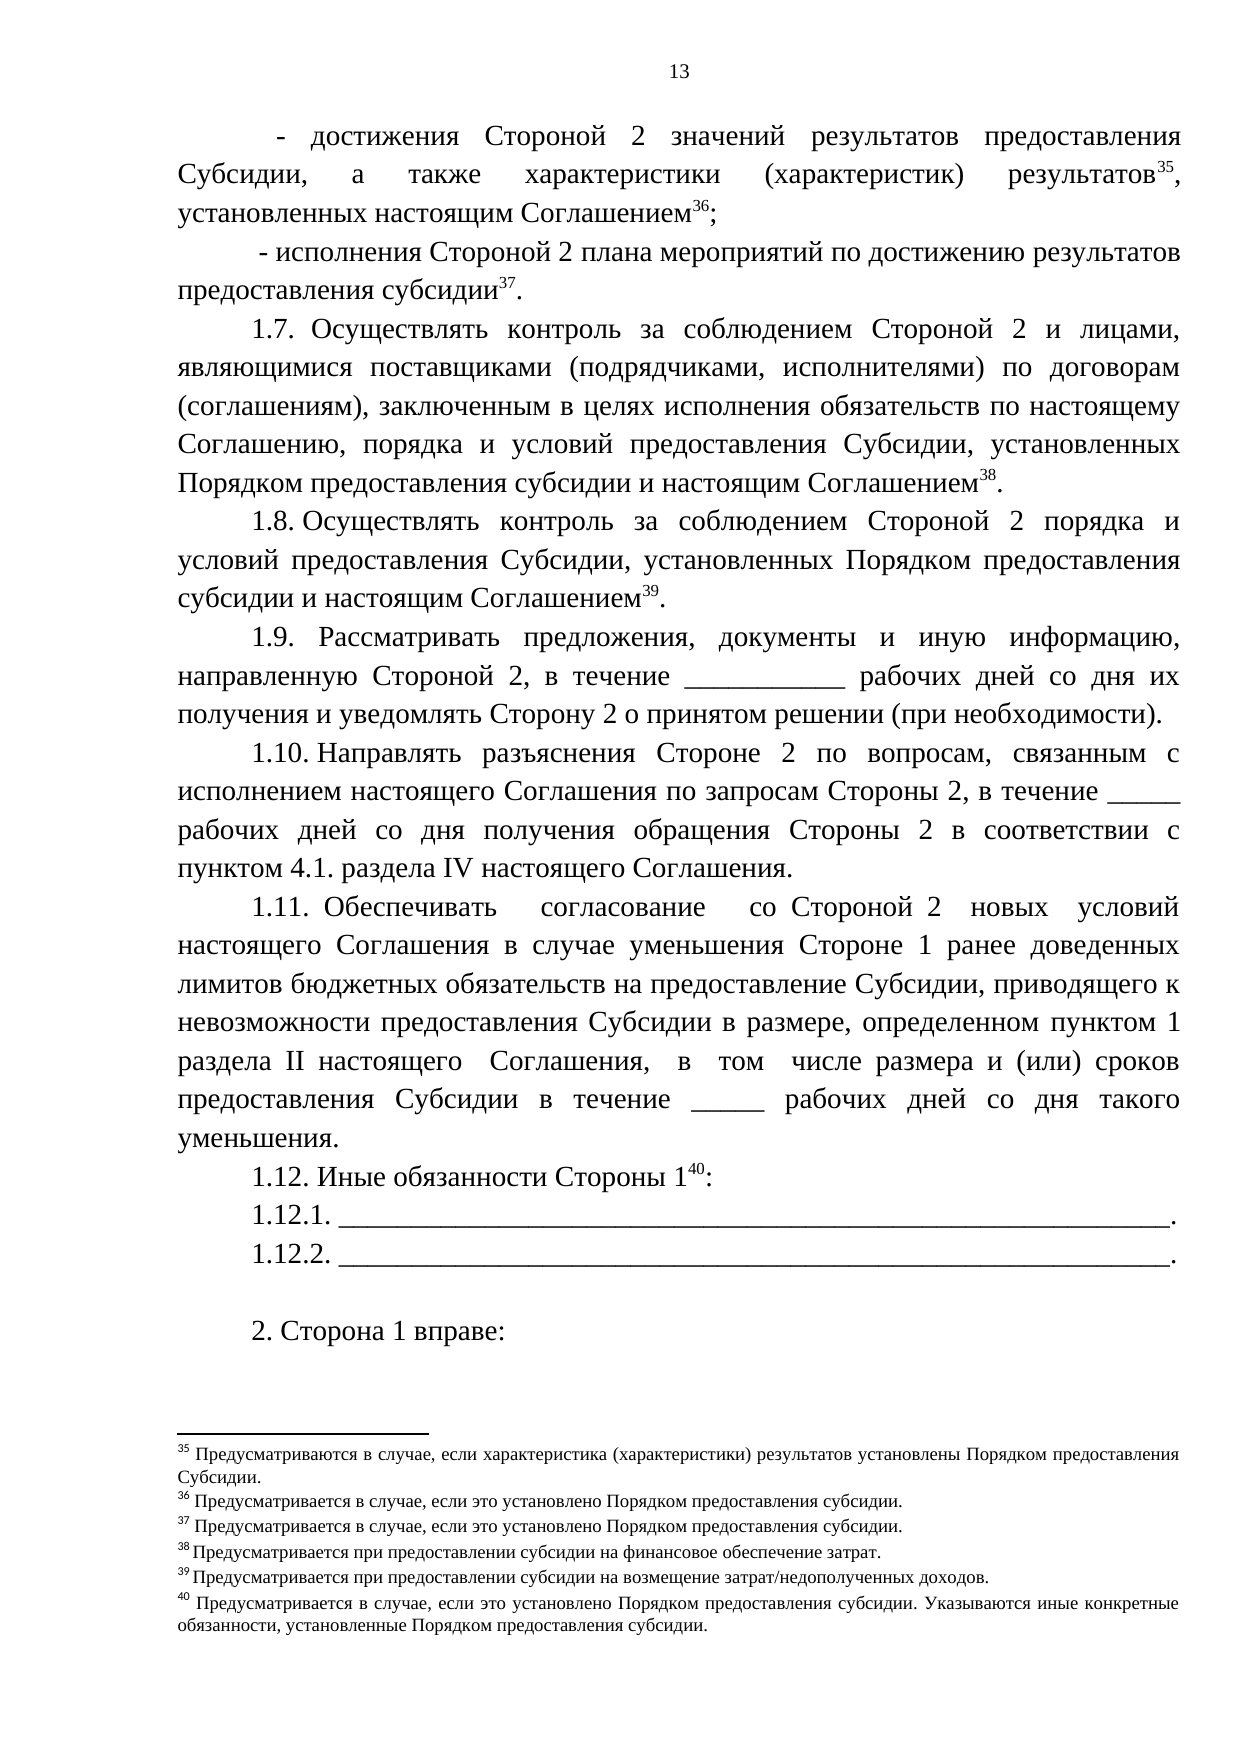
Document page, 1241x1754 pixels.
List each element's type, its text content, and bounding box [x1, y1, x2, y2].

text - достижения Стороной 2 значений результатов предоставления Субсидии, а также характеристики (характеристик) результатов, установленных настоящим Соглашением; [177, 118, 1181, 229]
text 2. Сторона 1 вправе: [177, 1313, 1181, 1346]
text 1.7. Осуществлять контроль за соблюдением Стороной 2 и лицами, являющимися поставщиками (подрядчиками, исполнителями) по договорам (соглашениям), заключенным в целях исполнения обязательств по настоящему Соглашению, порядка и условий предоставления Субсидии, установленных Порядком предоставления субсидии и настоящим Соглашением. [177, 311, 1181, 498]
text 1.9. Рассматривать предложения, документы и иную информацию, направленную Стороной 2, в течение ___________ рабочих дней со дня их получения и уведомлять Сторону 2 о принятом решении (при необходимости). [177, 619, 1181, 730]
text 1.10. Направлять разъяснения Стороне 2 по вопросам, связанным с исполнением настоящего Соглашения по запросам Стороны 2, в течение _____ рабочих дней со дня получения обращения Стороны 2 в соответствии с пунктом 4.1. раздела IV настоящего Соглашения. [177, 735, 1181, 884]
text 1.11. Обеспечивать согласование со Стороной 2 новых условий настоящего Соглашения в случае уменьшения Стороне 1 ранее доведенных лимитов бюджетных обязательств на предоставление Субсидии, приводящего к невозможности предоставления Субсидии в размере, определенном пунктом 1 раздела II настоящего Соглашения, в том числе размера и (или) сроков предоставления Субсидии в течение _____ рабочих дней со дня такого уменьшения. [177, 889, 1181, 1154]
text 1.12.2. _________________________________________________________. [177, 1236, 1181, 1269]
text 1.8. Осуществлять контроль за соблюдением Стороной 2 порядка и условий предоставления Субсидии, установленных Порядком предоставления субсидии и настоящим Соглашением. [177, 503, 1181, 614]
text - исполнения Стороной 2 плана мероприятий по достижению результатов предоставления субсидии. [177, 234, 1181, 306]
text 1.12. Иные обязанности Стороны 1: [177, 1159, 1181, 1192]
text 1.12.1. _________________________________________________________. [177, 1197, 1181, 1231]
